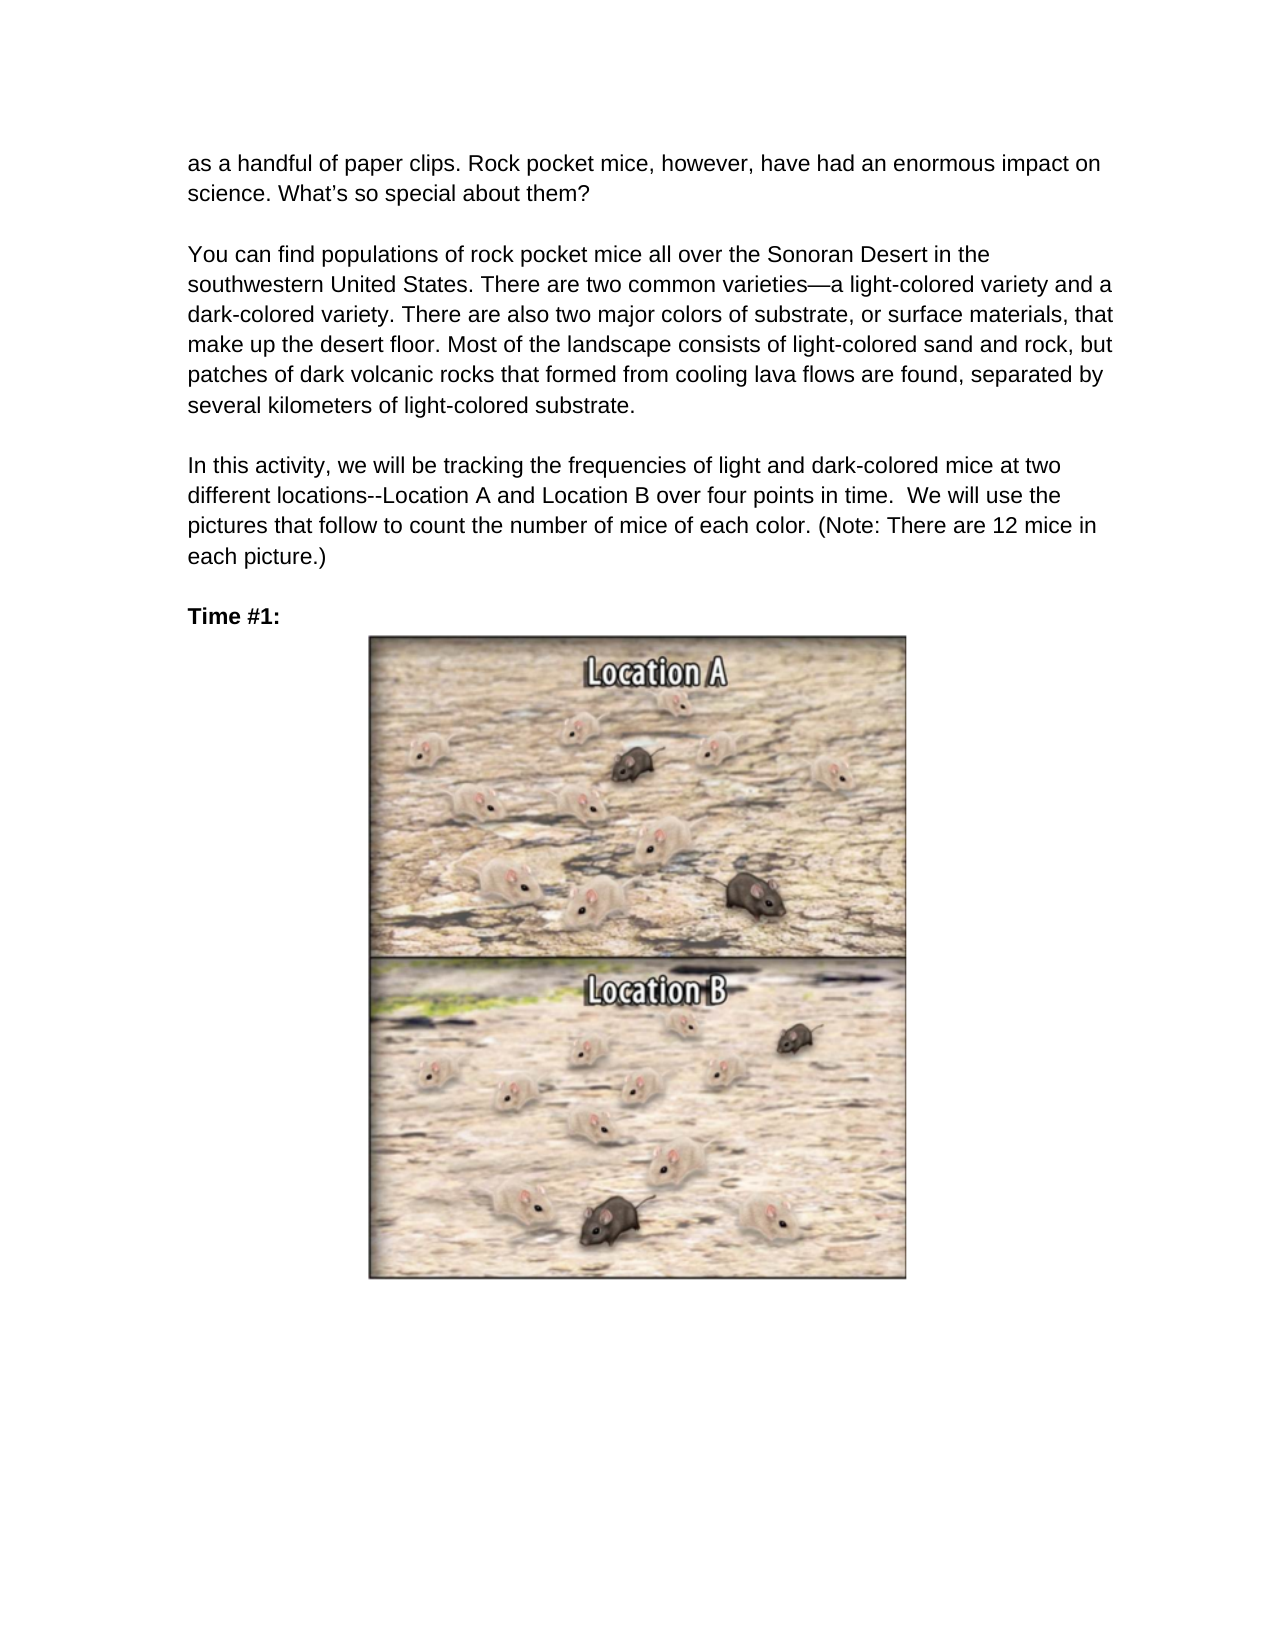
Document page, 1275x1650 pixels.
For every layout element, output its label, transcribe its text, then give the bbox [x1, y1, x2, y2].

text You can find populations of rock pocket mice all over the Sonoran Desert in the southwestern United States. There are two common varieties—a light-colored variety and a dark-colored variety. There are also two major colors of substrate, or surface materials, that make up the desert floor. Most of the landscape consists of light-colored sand and rock, but patches of dark volcanic rocks that formed from cooling lava flows are found, separated by several kilometers of light-colored substrate. [187, 241, 1125, 418]
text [187, 150, 1125, 207]
picture [366, 633, 909, 1282]
text Time #1: [187, 603, 1125, 629]
text In this activity, we will be tracking the frequencies of light and dark-colored mice at two different locations--Location A and Location B over four points in time. We will use the pictures that follow to count the number of mice of each color. (Note: There are 12 mice in each picture.) [187, 452, 1125, 569]
